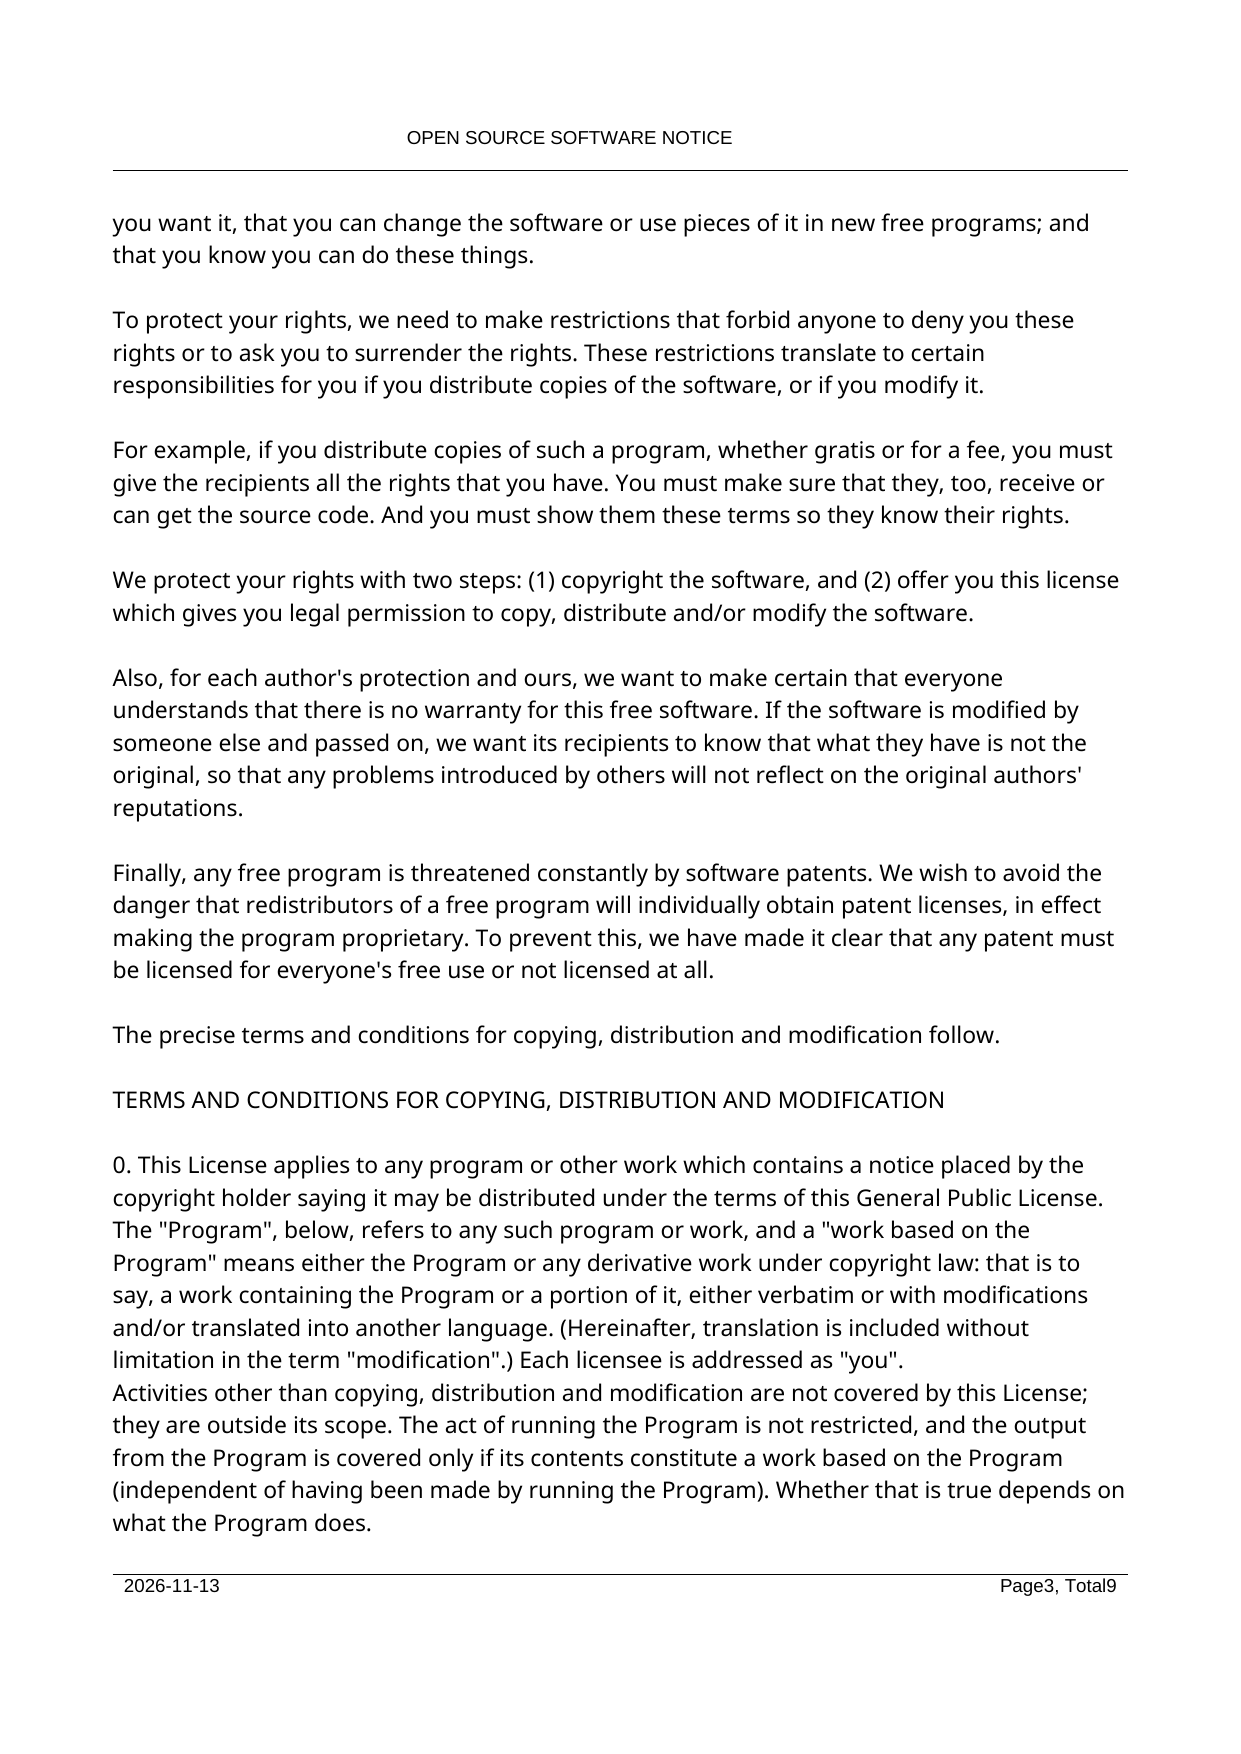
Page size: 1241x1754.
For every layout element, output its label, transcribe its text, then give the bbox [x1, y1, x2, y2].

text Also, for each author's protection and ours, we want to make certain that everyone understands that there is no warranty for this free software. If the software is modified by someone else and passed on, we want its recipients to know that what they have is not the original, so that any problems introduced by others will not reflect on the original authors' reputations. [112, 661, 1128, 824]
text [112, 206, 1128, 271]
text Activities other than copying, distribution and modification are not covered by this License; they are outside its scope. The act of running the Program is not restricted, and the output from the Program is covered only if its contents constitute a work based on the Program (independent of having been made by running the Program). Whether that is true depends on what the Program does. [112, 1376, 1128, 1539]
text Finally, any free program is threatened constantly by software patents. We wish to avoid the danger that redistributors of a free program will individually obtain patent licenses, in effect making the program proprietary. To prevent this, we have made it clear that any patent must be licensed for everyone's free use or not licensed at all. [112, 856, 1128, 986]
text To protect your rights, we need to make restrictions that forbid anyone to deny you these rights or to ask you to surrender the rights. These restrictions translate to certain responsibilities for you if you distribute copies of the software, or if you modify it. [112, 304, 1128, 401]
text TERMS AND CONDITIONS FOR COPYING, DISTRIBUTION AND MODIFICATION [112, 1084, 1128, 1116]
text We protect your rights with two steps: (1) copyright the software, and (2) offer you this license which gives you legal permission to copy, distribute and/or modify the software. [112, 564, 1128, 629]
text The precise terms and conditions for copying, distribution and modification follow. [112, 1019, 1128, 1051]
text 0. This License applies to any program or other work which contains a notice placed by the copyright holder saying it may be distributed under the terms of this General Public License. The "Program", below, refers to any such program or work, and a "work based on the Program" means either the Program or any derivative work under copyright law: that is to say, a work containing the Program or a portion of it, either verbatim or with modifications and/or translated into another language. (Hereinafter, translation is included without limitation in the term "modification".) Each licensee is addressed as "you". [112, 1149, 1128, 1376]
text For example, if you distribute copies of such a program, whether gratis or for a fee, you must give the recipients all the rights that you have. You must make sure that they, too, receive or can get the source code. And you must show them these terms so they know their rights. [112, 434, 1128, 531]
